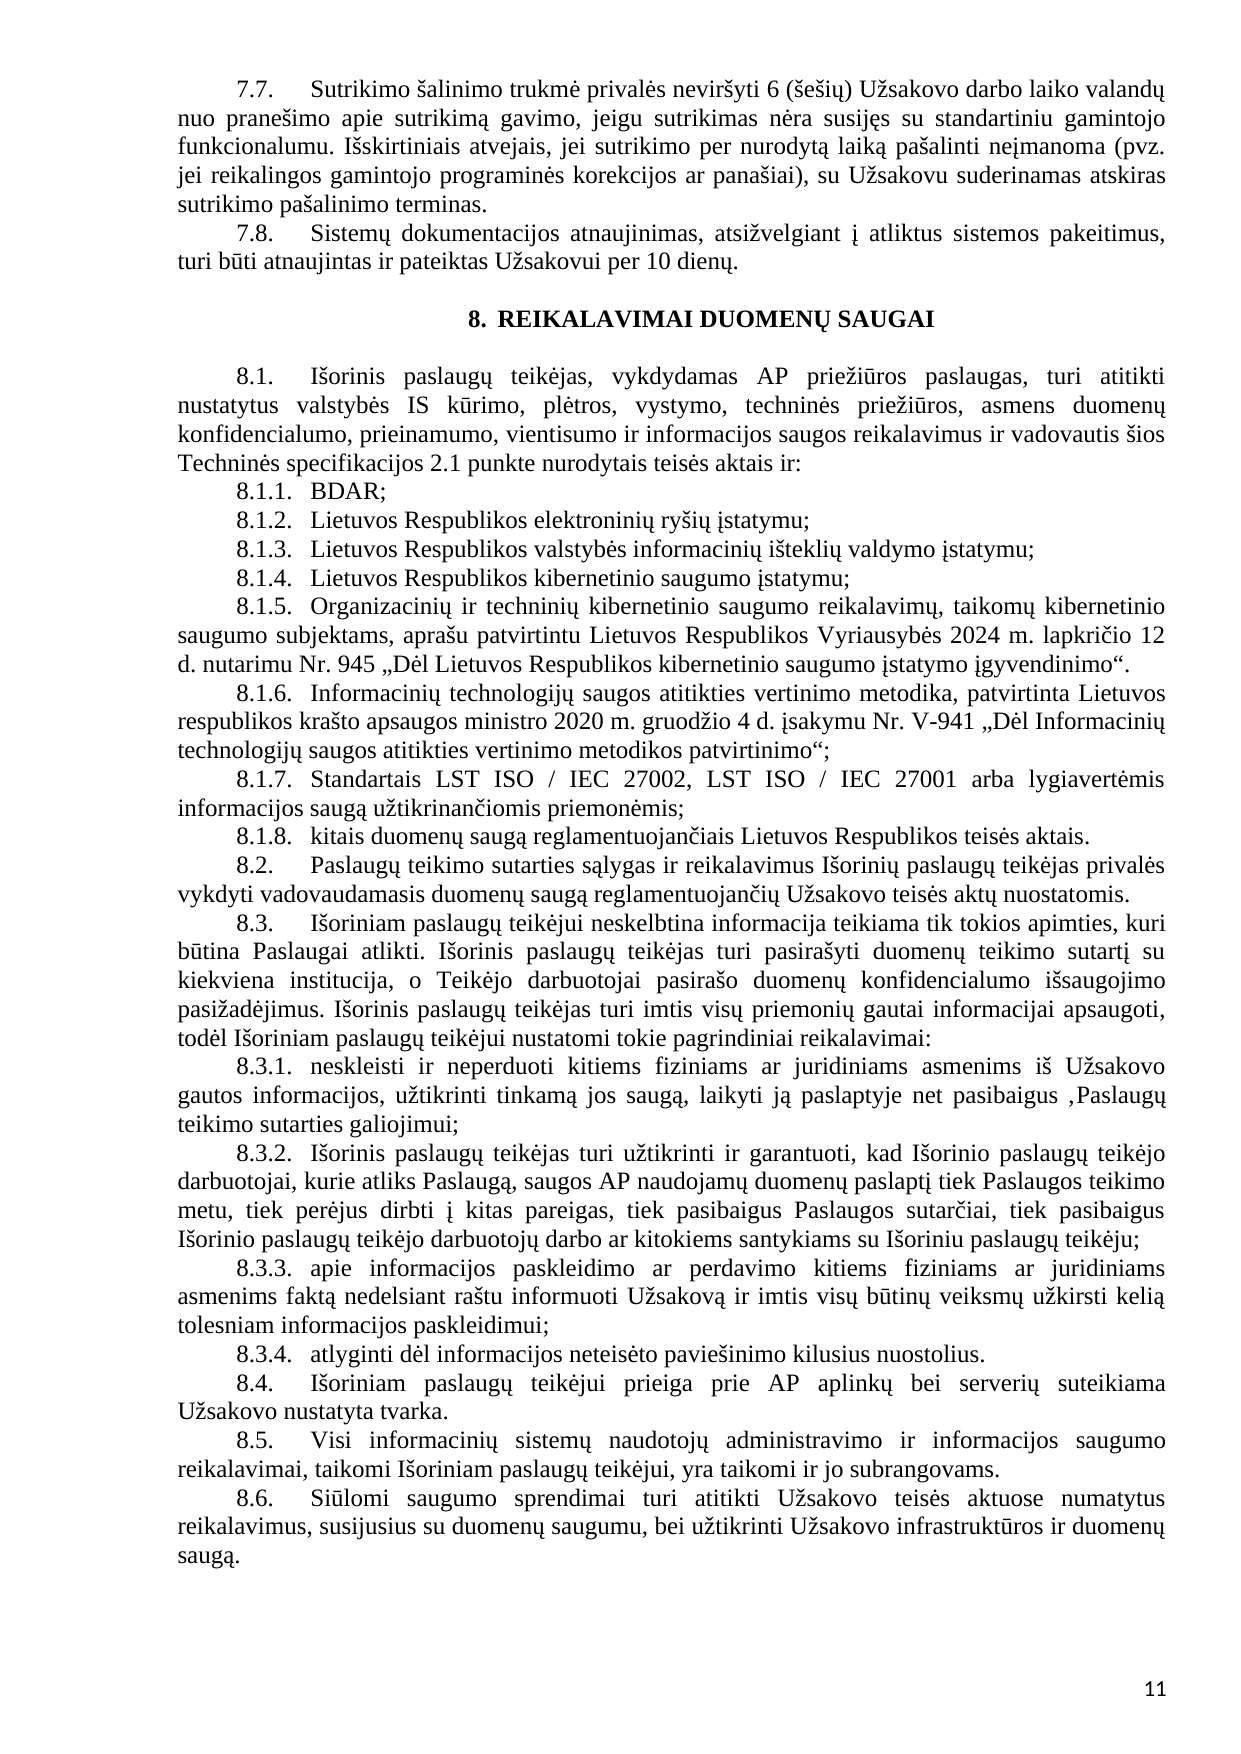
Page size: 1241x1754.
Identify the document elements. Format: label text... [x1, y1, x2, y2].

list neskleisti ir neperduoti kitiems fiziniams ar juridiniams asmenims iš Užsakovo gautos informacijos, užtikrinti tinkamą jos saugą, laikyti ją paslaptyje net pasibaigus ,Paslaugų teikimo sutarties galiojimui; [177, 1051, 1166, 1138]
list apie informacijos paskleidimo ar perdavimo kitiems fiziniams ar juridiniams asmenims faktą nedelsiant raštu informuoti Užsakovą ir imtis visų būtinų veiksmų užkirsti kelią tolesniam informacijos paskleidimui; [177, 1253, 1166, 1339]
list Išoriniam paslaugų teikėjui neskelbtina informacija teikiama tik tokios apimties, kuri būtina Paslaugai atlikti. Išorinis paslaugų teikėjas turi pasirašyti duomenų teikimo sutartį su kiekviena institucija, o Teikėjo darbuotojai pasirašo duomenų konfidencialumo išsaugojimo pasižadėjimus. Išorinis paslaugų teikėjas turi imtis visų priemonių gautai informacijai apsaugoti, todėl Išoriniam paslaugų teikėjui nustatomi tokie pagrindiniai reikalavimai: [177, 908, 1166, 1051]
list Standartais LST ISO / IEC 27002, LST ISO / IEC 27001 arba lygiavertėmis informacijos saugą užtikrinančiomis priemonėmis; [177, 764, 1166, 821]
list Visi informacinių sistemų naudotojų administravimo ir informacijos saugumo reikalavimai, taikomi Išoriniam paslaugų teikėjui, yra taikomi ir jo subrangovams. [177, 1425, 1166, 1483]
list Išoriniam paslaugų teikėjui prieiga prie AP aplinkų bei serverių suteikiama Užsakovo nustatyta tvarka. [177, 1368, 1166, 1425]
list REIKALAVIMAI DUOMENŲ SAUGAI [177, 304, 1166, 333]
list Išorinis paslaugų teikėjas turi užtikrinti ir garantuoti, kad Išorinio paslaugų teikėjo darbuotojai, kurie atliks Paslaugą, saugos AP naudojamų duomenų paslaptį tiek Paslaugos teikimo metu, tiek perėjus dirbti į kitas pareigas, tiek pasibaigus Paslaugos sutarčiai, tiek pasibaigus Išorinio paslaugų teikėjo darbuotojų darbo ar kitokiems santykiams su Išoriniu paslaugų teikėju; [177, 1138, 1166, 1253]
list Lietuvos Respublikos elektroninių ryšių įstatymu; [177, 505, 1166, 534]
list Organizacinių ir techninių kibernetinio saugumo reikalavimų, taikomų kibernetinio saugumo subjektams, aprašu patvirtintu Lietuvos Respublikos Vyriausybės 2024 m. lapkričio 12 d. nutarimu Nr. 945 „Dėl Lietuvos Respublikos kibernetinio saugumo įstatymo įgyvendinimo“. [177, 591, 1166, 678]
list kitais duomenų saugą reglamentuojančiais Lietuvos Respublikos teisės aktais. [177, 821, 1166, 850]
list Lietuvos Respublikos valstybės informacinių išteklių valdymo įstatymu; [177, 534, 1166, 563]
list Siūlomi saugumo sprendimai turi atitikti Užsakovo teisės aktuose numatytus reikalavimus, susijusius su duomenų saugumu, bei užtikrinti Užsakovo infrastruktūros ir duomenų saugą. [177, 1483, 1166, 1569]
list BDAR; [177, 476, 1166, 505]
list Sutrikimo šalinimo trukmė privalės neviršyti 6 (šešių) Užsakovo darbo laiko valandų nuo pranešimo apie sutrikimą gavimo, jeigu sutrikimas nėra susijęs su standartiniu gamintojo funkcionalumu. Išskirtiniais atvejais, jei sutrikimo per nurodytą laiką pašalinti neįmanoma (pvz. jei reikalingos gamintojo programinės korekcijos ar panašiai), su Užsakovu suderinamas atskiras sutrikimo pašalinimo terminas. [177, 74, 1166, 218]
list Išorinis paslaugų teikėjas, vykdydamas AP priežiūros paslaugas, turi atitikti nustatytus valstybės IS kūrimo, plėtros, vystymo, techninės priežiūros, asmens duomenų konfidencialumo, prieinamumo, vientisumo ir informacijos saugos reikalavimus ir vadovautis šios Techninės specifikacijos 2.1 punkte nurodytais teisės aktais ir: [177, 361, 1166, 476]
list Lietuvos Respublikos kibernetinio saugumo įstatymu; [177, 563, 1166, 591]
list Paslaugų teikimo sutarties sąlygas ir reikalavimus Išorinių paslaugų teikėjas privalės vykdyti vadovaudamasis duomenų saugą reglamentuojančių Užsakovo teisės aktų nuostatomis. [177, 850, 1166, 908]
list Sistemų dokumentacijos atnaujinimas, atsižvelgiant į atliktus sistemos pakeitimus, turi būti atnaujintas ir pateiktas Užsakovui per 10 dienų. [177, 218, 1166, 275]
list atlyginti dėl informacijos neteisėto paviešinimo kilusius nuostolius. [177, 1339, 1166, 1368]
list Informacinių technologijų saugos atitikties vertinimo metodika, patvirtinta Lietuvos respublikos krašto apsaugos ministro 2020 m. gruodžio 4 d. įsakymu Nr. V-941 „Dėl Informacinių technologijų saugos atitikties vertinimo metodikos patvirtinimo“; [177, 678, 1166, 764]
